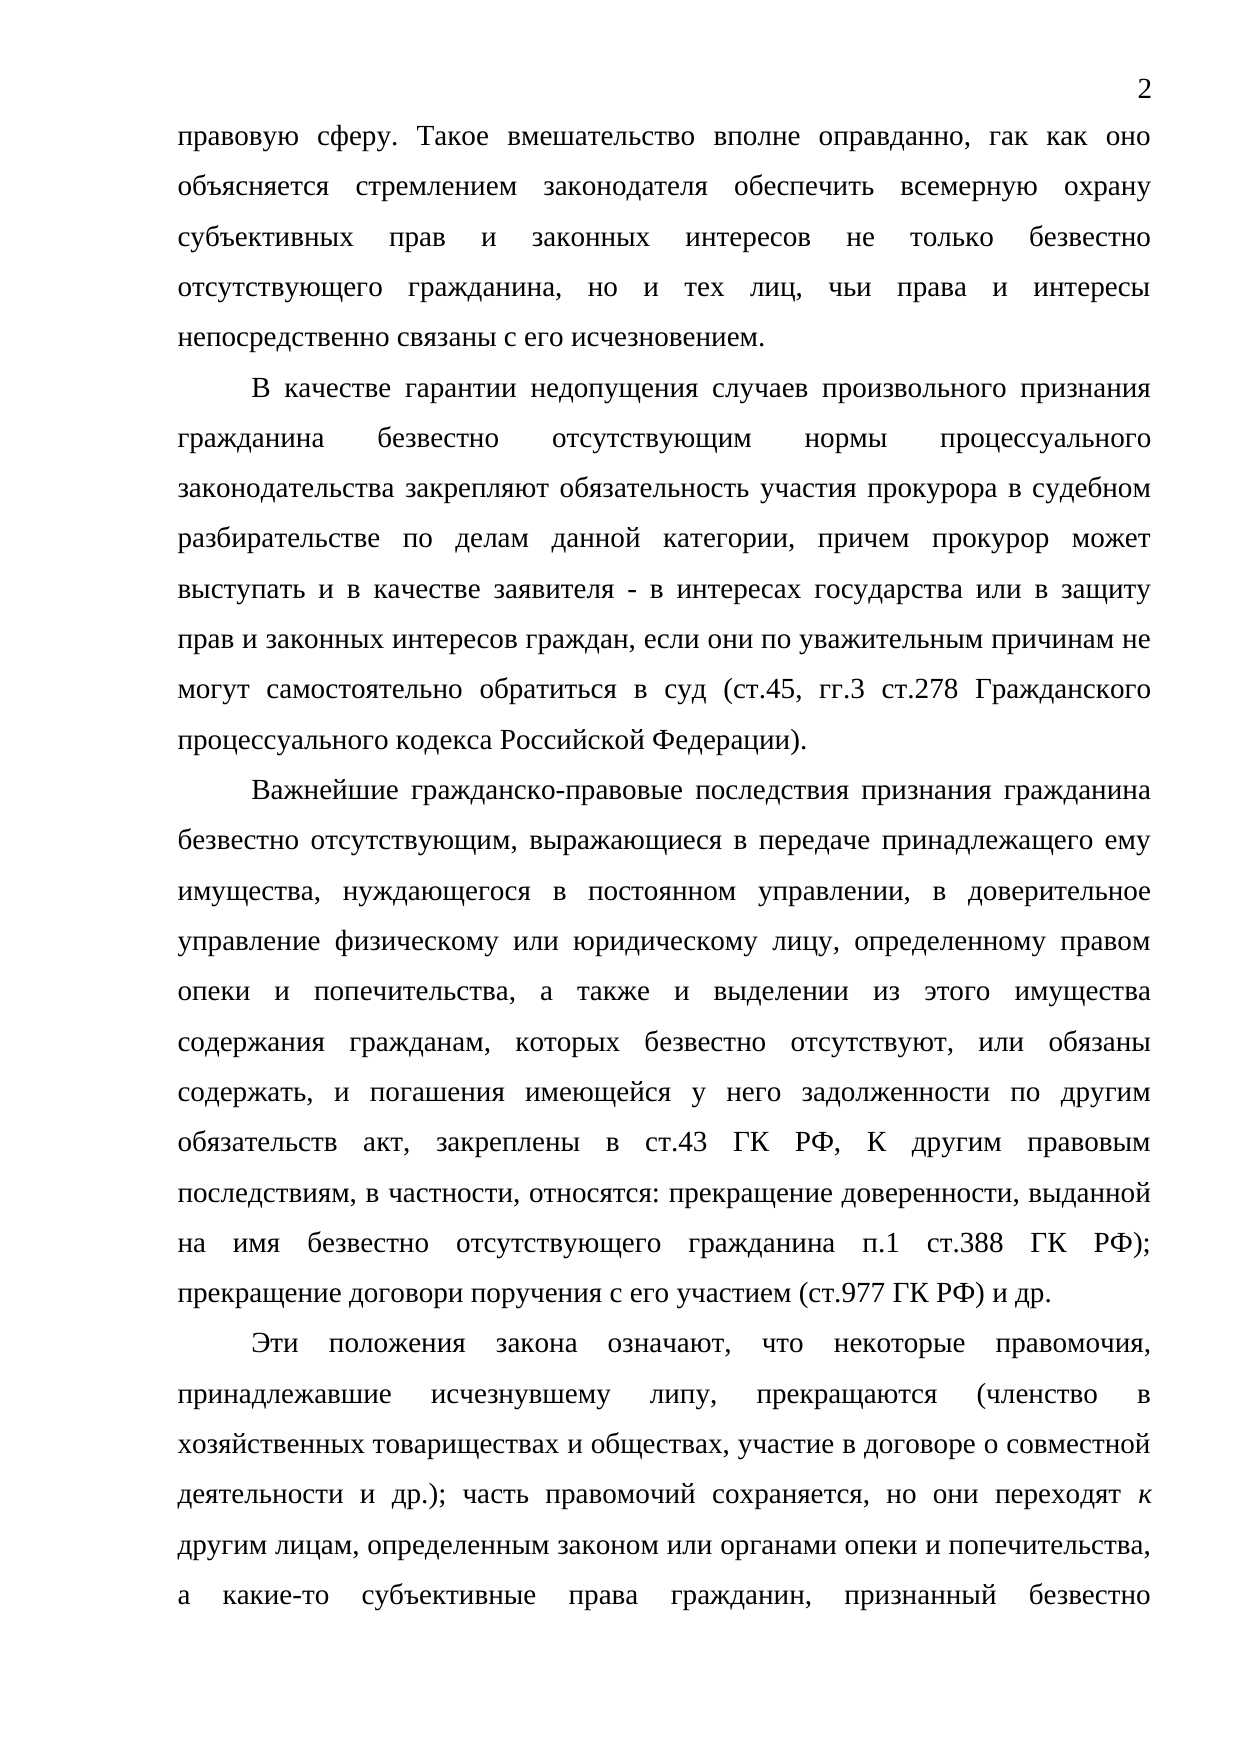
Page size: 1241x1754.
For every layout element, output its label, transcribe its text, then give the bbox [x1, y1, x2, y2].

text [177, 118, 1152, 353]
text Важнейшие гражданско-правовые последствия признания гражданина безвестно отсутствующим, выражающиеся в передаче принадлежащего ему имущества, нуждающегося в постоянном управлении, в доверительное управление физическому или юридическому лицу, определенному правом опеки и попечительства, а также и выделении из этого имущества содержания гражданам, которых безвестно отсутствуют, или обязаны содержать, и погашения имеющейся у него задолженности по другим обязательств акт, закреплены в ст.43 ГК РФ, К другим правовым последствиям, в частности, относятся: прекращение доверенности, выданной на имя безвестно отсутствующего гражданина п.1 ст.388 ГК РФ); прекращение договори поручения с его участием (ст.977 ГК РФ) и др. [177, 772, 1152, 1309]
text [177, 1326, 1152, 1611]
text В качестве гарантии недопущения случаев произвольного признания гражданина безвестно отсутствующим нормы процессуального законодательства закрепляют обязательность участия прокурора в судебном разбирательстве по делам данной категории, причем прокурор может выступать и в качестве заявителя - в интересах государства или в защиту прав и законных интересов граждан, если они по уважительным причинам не могут самостоятельно обратиться в суд (ст.45, гг.3 ст.278 Гражданского процессуального кодекса Российской Федерации). [177, 370, 1152, 755]
